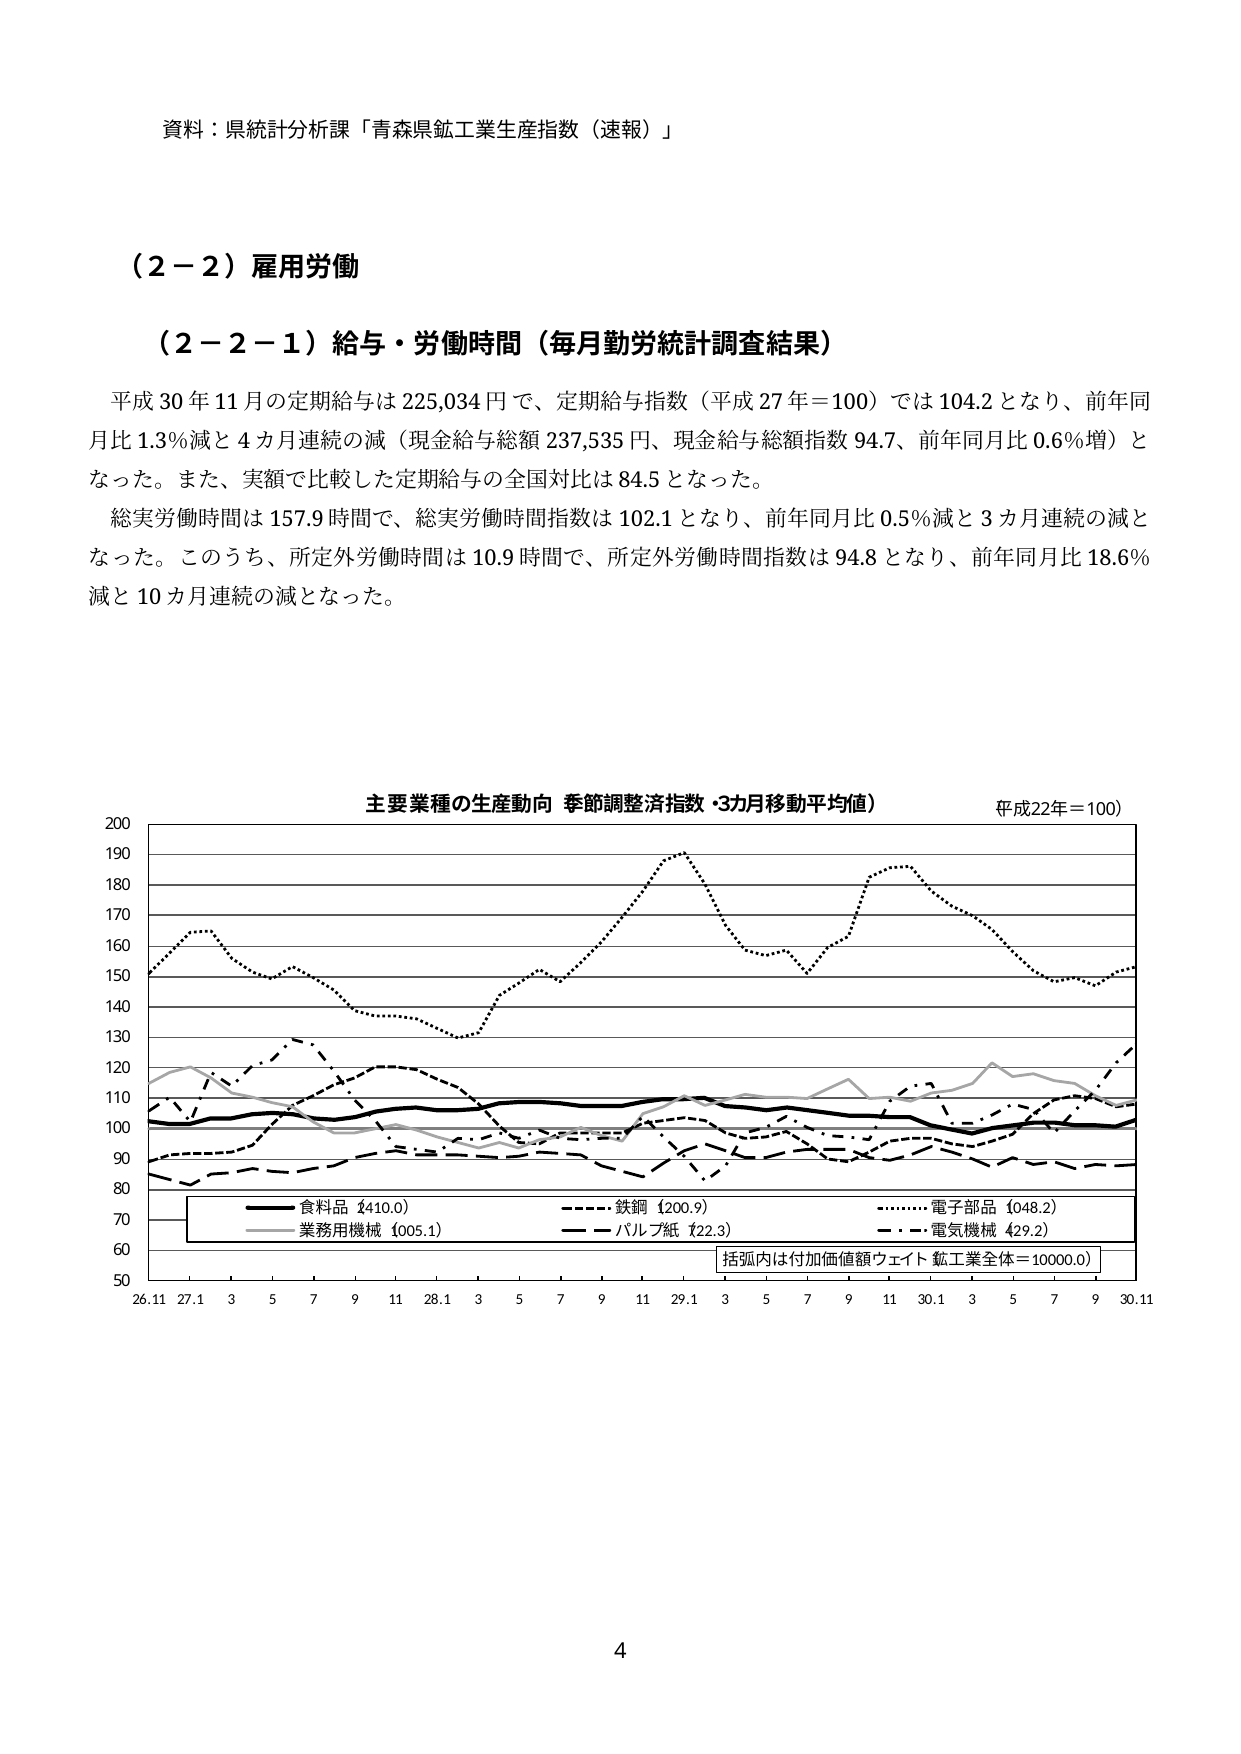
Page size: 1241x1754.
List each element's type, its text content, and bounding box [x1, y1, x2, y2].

text 平成30年11月の定期給与は225,034円 で、定期給与指数（平成27年＝100）では104.2となり、前年同月比1.3％減と4カ月連続の減（現金給与総額237,535円、現金給与総額指数94.7、前年同月比0.6％増）となった。また、実額で比較した定期給与の全国対比は84.5となった。 [89, 381, 1152, 497]
text （２－２－１）給与・労働時間（毎月勤労統計調査結果） [89, 303, 1152, 381]
text （２－２）雇用労働 [89, 226, 1152, 303]
text 資料：県統計分析課「青森県鉱工業生産指数（速報）」 [111, 109, 1152, 148]
text 総実労働時間は157.9時間で、総実労働時間指数は102.1となり、前年同月比0.5％減と3カ月連続の減となった。このうち、所定外労働時間は10.9時間で、所定外労働時間指数は94.8となり、前年同月比18.6％減と10カ月連続の減となった。 [89, 497, 1152, 614]
